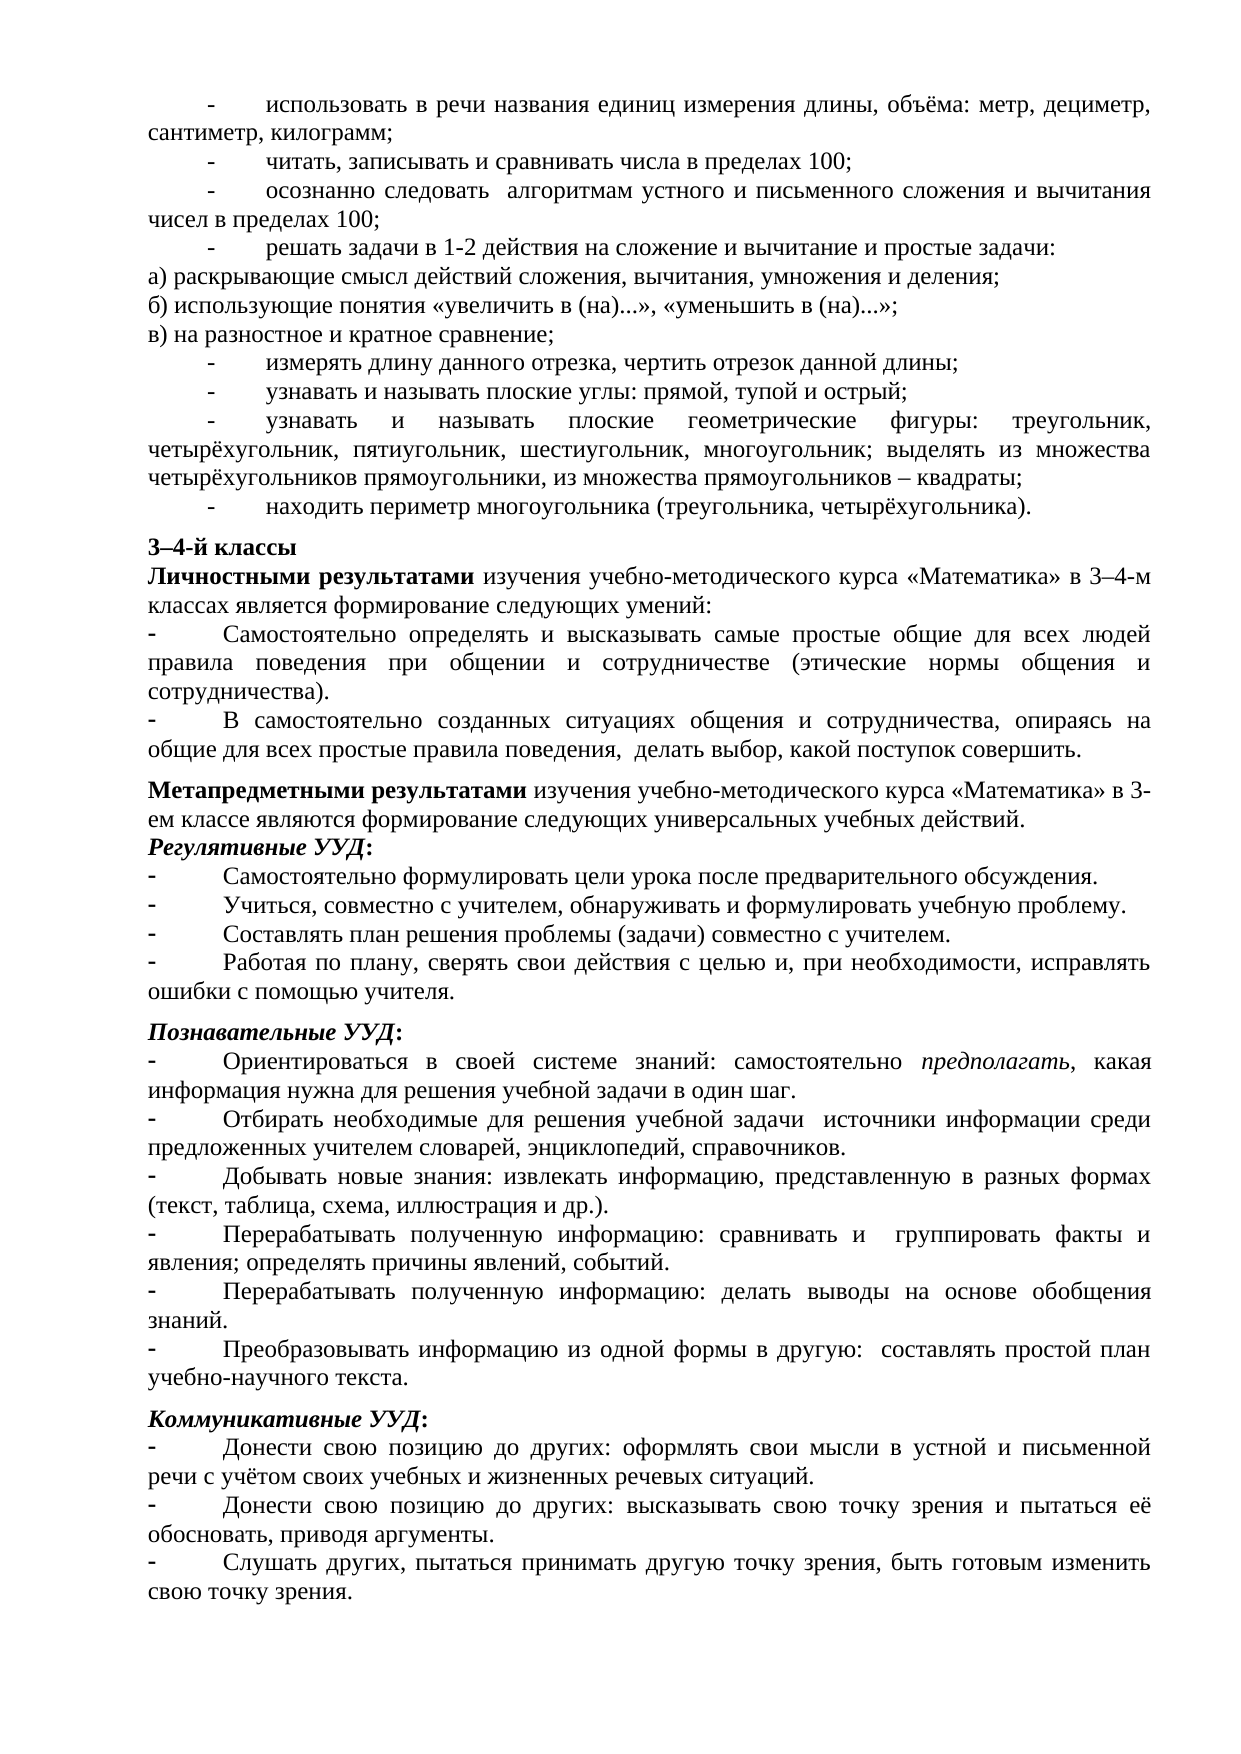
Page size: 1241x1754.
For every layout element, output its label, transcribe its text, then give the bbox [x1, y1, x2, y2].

list Ориентироваться в своей системе знаний: самостоятельно предполагать, какая информация нужна для решения учебной задачи в один шаг. [148, 1046, 1152, 1104]
list решать задачи в 1-2 действия на сложение и вычитание и простые задачи: [148, 232, 1152, 261]
text Метапредметными результатами изучения учебно-методического курса «Математика» в 3-ем классе являются формирование следующих универсальных учебных действий. [148, 775, 1152, 832]
list Самостоятельно формулировать цели урока после предварительного обсуждения. [148, 861, 1152, 890]
list узнавать и называть плоские углы: прямой, тупой и острый; [148, 376, 1152, 405]
text в) на разностное и кратное сравнение; [148, 319, 1152, 347]
list Перерабатывать полученную информацию: сравнивать и группировать факты и явления; определять причины явлений, событий. [148, 1219, 1152, 1276]
list Добывать новые знания: извлекать информацию, представленную в разных формах (текст, таблица, схема, иллюстрация и др.). [148, 1161, 1152, 1219]
list находить периметр многоугольника (треугольника, четырёхугольника). [148, 491, 1152, 520]
list осознанно следовать алгоритмам устного и письменного сложения и вычитания чисел в пределах 100; [148, 175, 1152, 232]
text 3–4-й классы [148, 532, 1152, 561]
text Регулятивные УУД: [148, 832, 1152, 861]
text Личностными результатами изучения учебно-методического курса «Математика» в 3–4-м классах является формирование следующих умений: [148, 561, 1152, 619]
text б) использующие понятия «увеличить в (на)...», «уменьшить в (на)...»; [148, 290, 1152, 319]
text а) раскрывающие смысл действий сложения, вычитания, умножения и деления; [148, 261, 1152, 290]
text Познавательные УУД: [148, 1017, 1152, 1046]
list Донести свою позицию до других: высказывать свою точку зрения и пытаться её обосновать, приводя аргументы. [148, 1490, 1152, 1547]
list использовать в речи названия единиц измерения длины, объёма: метр, дециметр, сантиметр, килограмм; [148, 89, 1152, 146]
list Преобразовывать информацию из одной формы в другую: составлять простой план учебно-научного текста. [148, 1334, 1152, 1391]
list Перерабатывать полученную информацию: делать выводы на основе обобщения знаний. [148, 1276, 1152, 1334]
list Отбирать необходимые для решения учебной задачи источники информации среди предложенных учителем словарей, энциклопедий, справочников. [148, 1104, 1152, 1161]
list Работая по плану, сверять свои действия с целью и, при необходимости, исправлять ошибки с помощью учителя. [148, 947, 1152, 1005]
list Слушать других, пытаться принимать другую точку зрения, быть готовым изменить свою точку зрения. [148, 1547, 1152, 1605]
list Самостоятельно определять и высказывать самые простые общие для всех людей правила поведения при общении и сотрудничестве (этические нормы общения и сотрудничества). [148, 619, 1152, 705]
list узнавать и называть плоские геометрические фигуры: треугольник, четырёхугольник, пятиугольник, шестиугольник, многоугольник; выделять из множества четырёхугольников прямоугольники, из множества прямоугольников – квадраты; [148, 405, 1152, 491]
list измерять длину данного отрезка, чертить отрезок данной длины; [148, 347, 1152, 376]
list Составлять план решения проблемы (задачи) совместно с учителем. [148, 919, 1152, 947]
list В самостоятельно созданных ситуациях общения и сотрудничества, опираясь на общие для всех простые правила поведения, делать выбор, какой поступок совершить. [148, 705, 1152, 762]
list Донести свою позицию до других: оформлять свои мысли в устной и письменной речи с учётом своих учебных и жизненных речевых ситуаций. [148, 1432, 1152, 1490]
text Коммуникативные УУД: [148, 1404, 1152, 1432]
list Учиться, совместно с учителем, обнаруживать и формулировать учебную проблему. [148, 890, 1152, 919]
list читать, записывать и сравнивать числа в пределах 100; [148, 146, 1152, 175]
